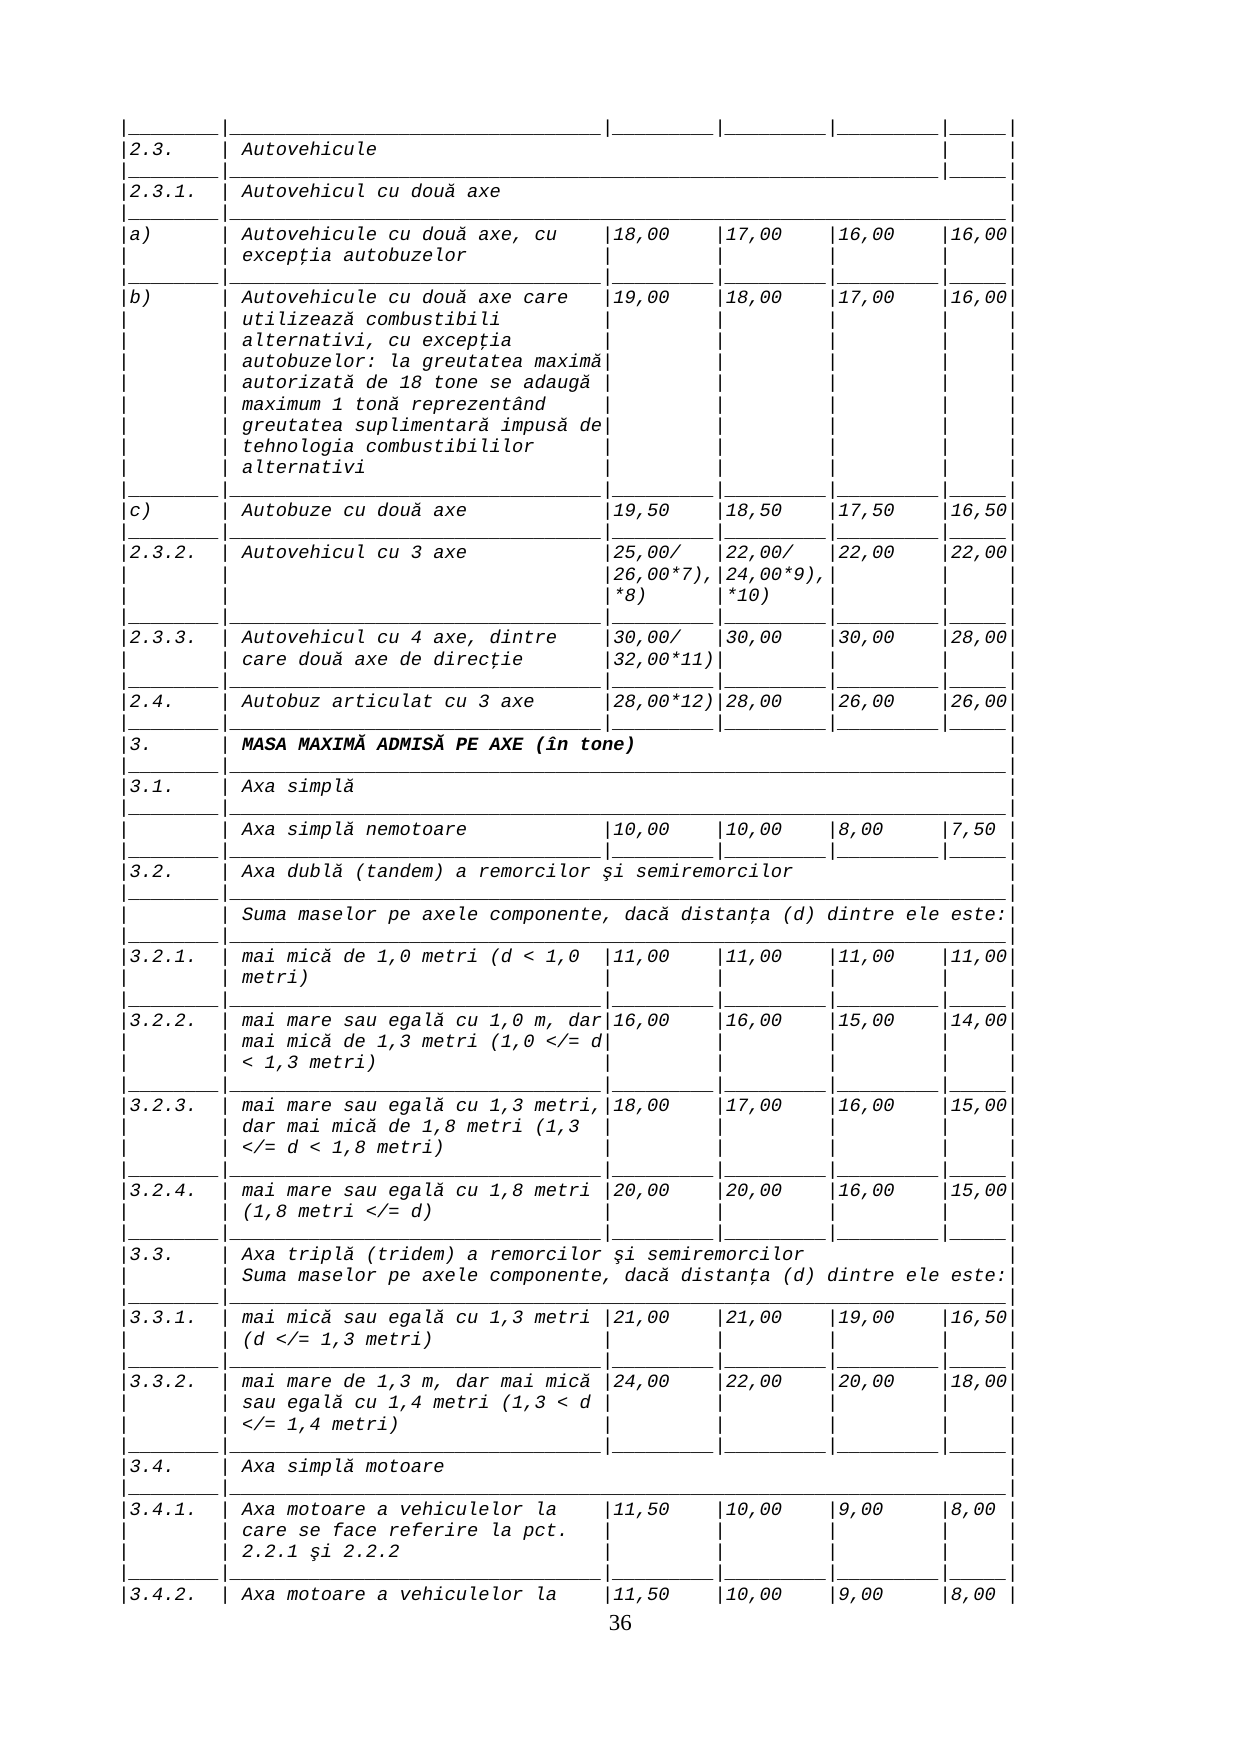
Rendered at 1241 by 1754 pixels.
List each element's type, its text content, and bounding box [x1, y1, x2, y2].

text | | Suma maselor pe axele componente, dacă distanţa (d) dintre ele este:| [118, 904, 1122, 926]
text |________|_________________________________|_________|_________|_________|_____| [118, 1159, 1122, 1181]
text | | autorizată de 18 tone se adaugă | | | | | [118, 373, 1122, 394]
text |2.3. | Autovehicule | | [118, 139, 1122, 161]
text | | metri) | | | | | [118, 968, 1122, 989]
text |3.4.1. | Axa motoare a vehiculelor la |11,50 |10,00 |9,00 |8,00 | [118, 1499, 1122, 1521]
text |b) | Autovehicule cu două axe care |19,00 |18,00 |17,00 |16,00| [118, 288, 1122, 309]
text | | sau egală cu 1,4 metri (1,3 < d | | | | | [118, 1393, 1122, 1414]
text | | care se face referire la pct. | | | | | [118, 1521, 1122, 1542]
text |2.4. | Autobuz articulat cu 3 axe |28,00*12)|28,00 |26,00 |26,00| [118, 692, 1122, 713]
text |________|_________________________________|_________|_________|_________|_____| [118, 989, 1122, 1011]
text |________|_________________________________|_________|_________|_________|_____| [118, 671, 1122, 692]
text |________|_______________________________________________________________|_____| [118, 161, 1122, 182]
text | | </= 1,4 metri) | | | | | [118, 1414, 1122, 1436]
text |________|_____________________________________________________________________| [118, 883, 1122, 904]
text | | (d </= 1,3 metri) | | | | | [118, 1329, 1122, 1351]
text | | Suma maselor pe axele componente, dacă distanţa (d) dintre ele este:| [118, 1266, 1122, 1287]
text |________|_____________________________________________________________________| [118, 756, 1122, 777]
text |3.3.1. | mai mică sau egală cu 1,3 metri |21,00 |21,00 |19,00 |16,50| [118, 1308, 1122, 1329]
text | | alternativi | | | | | [118, 458, 1122, 479]
text |________|_____________________________________________________________________| [118, 926, 1122, 947]
text |2.3.2. | Autovehicul cu 3 axe |25,00/ |22,00/ |22,00 |22,00| [118, 543, 1122, 564]
text | | (1,8 metri </= d) | | | | | [118, 1202, 1122, 1223]
text | | 2.2.1 şi 2.2.2 | | | | | [118, 1542, 1122, 1563]
text |________|_________________________________|_________|_________|_________|_____| [118, 607, 1122, 628]
text |________|_________________________________|_________|_________|_________|_____| [118, 479, 1122, 501]
text | | care două axe de direcţie |32,00*11)| | | | [118, 649, 1122, 671]
text | | dar mai mică de 1,8 metri (1,3 | | | | | [118, 1117, 1122, 1138]
text |3.2.4. | mai mare sau egală cu 1,8 metri |20,00 |20,00 |16,00 |15,00| [118, 1181, 1122, 1202]
text |________|_________________________________|_________|_________|_________|_____| [118, 1436, 1122, 1457]
text |3.2. | Axa dublă (tandem) a remorcilor şi semiremorcilor | [118, 862, 1122, 883]
text |3.4. | Axa simplă motoare | [118, 1457, 1122, 1478]
text |________|_____________________________________________________________________| [118, 798, 1122, 819]
text |________|_____________________________________________________________________| [118, 203, 1122, 224]
text |3.2.1. | mai mică de 1,0 metri (d < 1,0 |11,00 |11,00 |11,00 |11,00| [118, 947, 1122, 968]
text |________|_________________________________|_________|_________|_________|_____| [118, 1351, 1122, 1372]
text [118, 118, 1122, 139]
text |________|_________________________________|_________|_________|_________|_____| [118, 713, 1122, 734]
text |3.4.2. | Axa motoare a vehiculelor la |11,50 |10,00 |9,00 |8,00 | [118, 1584, 1122, 1606]
text |________|_________________________________|_________|_________|_________|_____| [118, 522, 1122, 543]
text | | |*8) |*10) | | | [118, 586, 1122, 607]
text |3. | MASA MAXIMĂ ADMISĂ PE AXE (în tone) | [118, 734, 1122, 756]
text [118, 1563, 1122, 1584]
text | | autobuzelor: la greutatea maximă| | | | | [118, 352, 1122, 373]
text |3.2.3. | mai mare sau egală cu 1,3 metri,|18,00 |17,00 |16,00 |15,00| [118, 1096, 1122, 1117]
text | | < 1,3 metri) | | | | | [118, 1053, 1122, 1074]
text | | greutatea suplimentară impusă de| | | | | [118, 416, 1122, 437]
text | | excepţia autobuzelor | | | | | [118, 246, 1122, 267]
text |________|_____________________________________________________________________| [118, 1287, 1122, 1308]
text |3.3. | Axa triplă (tridem) a remorcilor şi semiremorcilor | [118, 1244, 1122, 1266]
text | | |26,00*7),|24,00*9),| | | [118, 564, 1122, 586]
text |________|_________________________________|_________|_________|_________|_____| [118, 267, 1122, 288]
text |c) | Autobuze cu două axe |19,50 |18,50 |17,50 |16,50| [118, 501, 1122, 522]
text |3.3.2. | mai mare de 1,3 m, dar mai mică |24,00 |22,00 |20,00 |18,00| [118, 1372, 1122, 1393]
text |2.3.1. | Autovehicul cu două axe | [118, 182, 1122, 203]
text |2.3.3. | Autovehicul cu 4 axe, dintre |30,00/ |30,00 |30,00 |28,00| [118, 628, 1122, 649]
text |3.2.2. | mai mare sau egală cu 1,0 m, dar|16,00 |16,00 |15,00 |14,00| [118, 1011, 1122, 1032]
text | | maximum 1 tonă reprezentând | | | | | [118, 394, 1122, 416]
text |________|_________________________________|_________|_________|_________|_____| [118, 1223, 1122, 1244]
text | | alternativi, cu excepţia | | | | | [118, 331, 1122, 352]
text |a) | Autovehicule cu două axe, cu |18,00 |17,00 |16,00 |16,00| [118, 224, 1122, 246]
text | | mai mică de 1,3 metri (1,0 </= d| | | | | [118, 1032, 1122, 1053]
text | | Axa simplă nemotoare |10,00 |10,00 |8,00 |7,50 | [118, 819, 1122, 841]
text |3.1. | Axa simplă | [118, 777, 1122, 798]
text | | tehnologia combustibililor | | | | | [118, 437, 1122, 458]
text |________|_________________________________|_________|_________|_________|_____| [118, 841, 1122, 862]
text |________|_____________________________________________________________________| [118, 1478, 1122, 1499]
text | | </= d < 1,8 metri) | | | | | [118, 1138, 1122, 1159]
text |________|_________________________________|_________|_________|_________|_____| [118, 1074, 1122, 1096]
text | | utilizează combustibili | | | | | [118, 309, 1122, 331]
